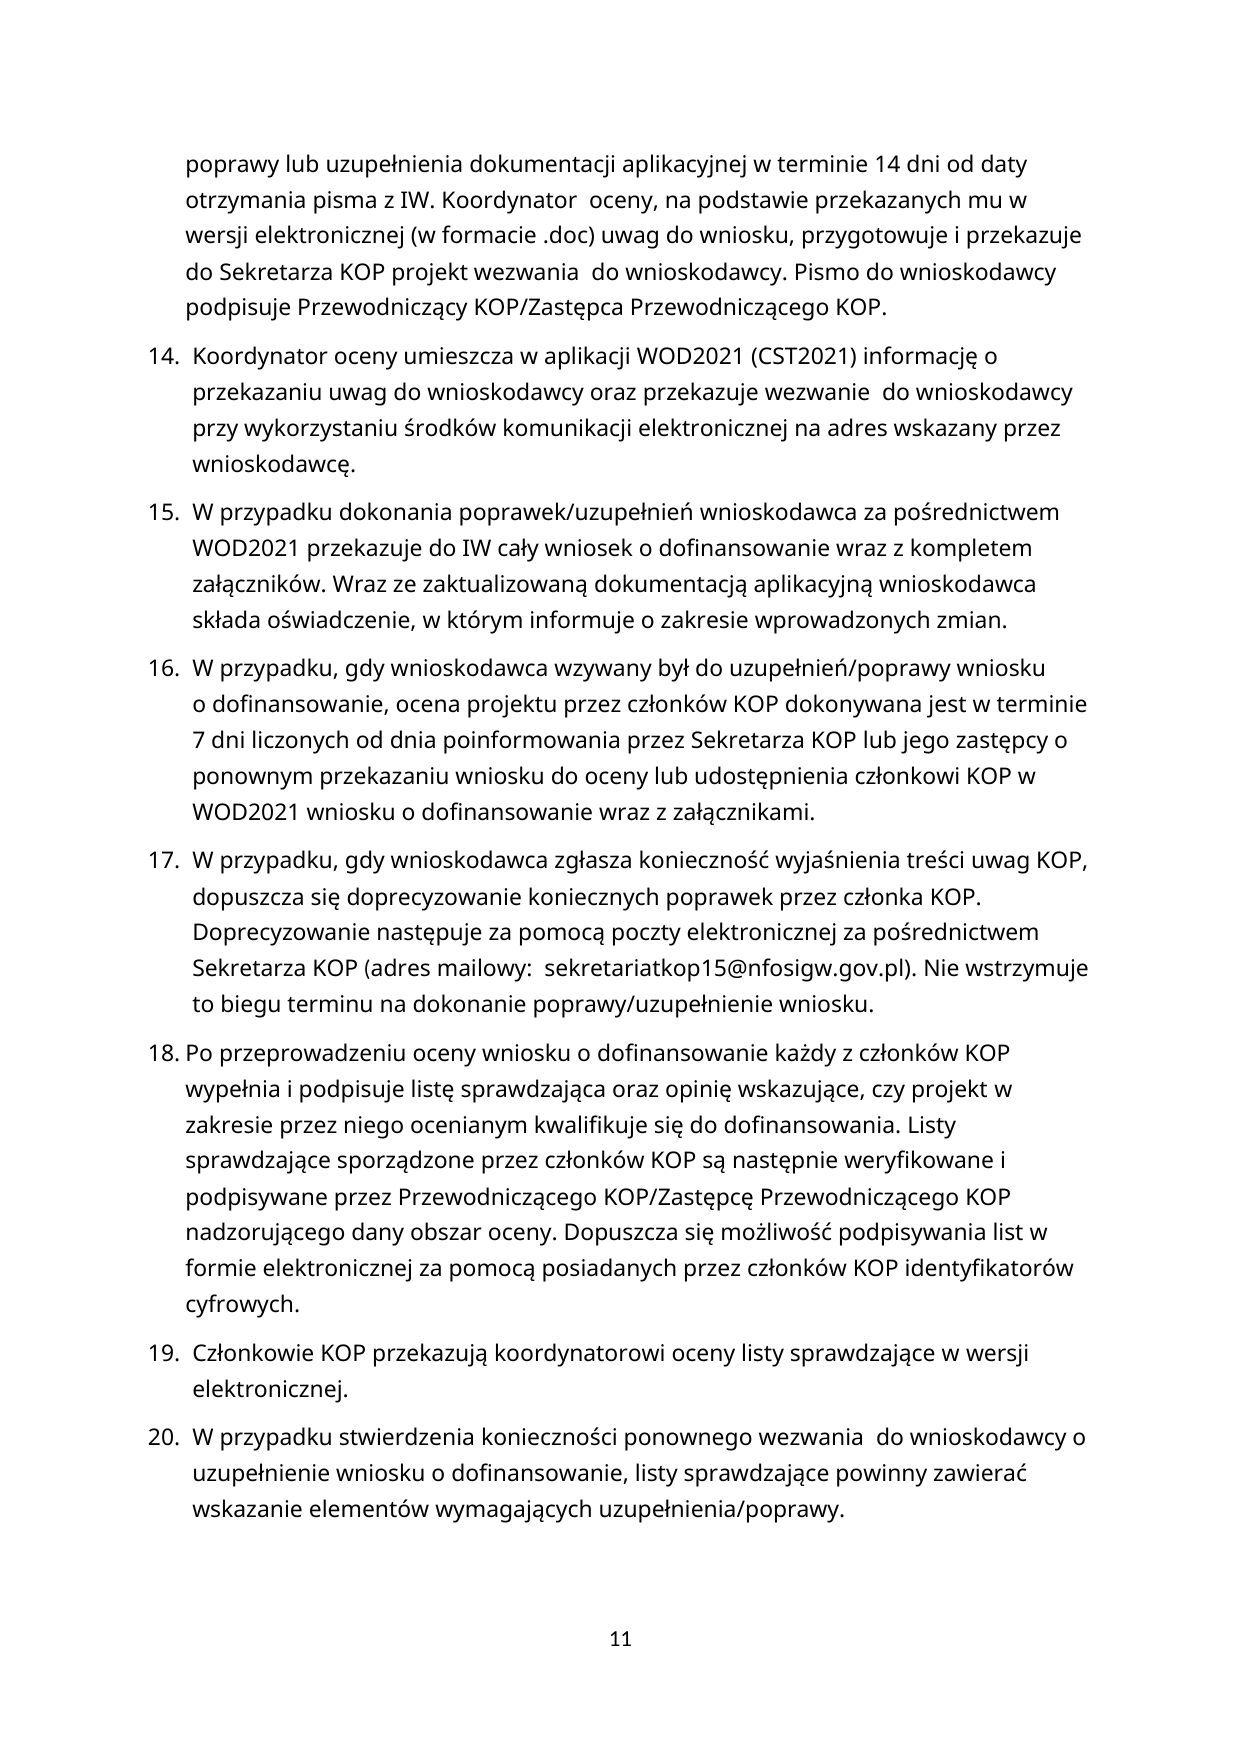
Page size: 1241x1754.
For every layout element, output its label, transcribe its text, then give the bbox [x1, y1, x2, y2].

list Po przeprowadzeniu oceny wniosku o dofinansowanie każdy z członków KOP wypełnia i podpisuje listę sprawdzająca oraz opinię wskazujące, czy projekt w zakresie przez niego ocenianym kwalifikuje się do dofinansowania. Listy sprawdzające sporządzone przez członków KOP są następnie weryfikowane i podpisywane przez Przewodniczącego KOP/Zastępcę Przewodniczącego KOP nadzorującego dany obszar oceny. Dopuszcza się możliwość podpisywania list w formie elektronicznej za pomocą posiadanych przez członków KOP identyfikatorów cyfrowych. [148, 1037, 1093, 1319]
list Członkowie KOP przekazują koordynatorowi oceny listy sprawdzające w wersji elektronicznej. [148, 1337, 1093, 1404]
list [148, 148, 1093, 323]
list W przypadku stwierdzenia konieczności ponownego wezwania do wnioskodawcy o uzupełnienie wniosku o dofinansowanie, listy sprawdzające powinny zawierać wskazanie elementów wymagających uzupełnienia/poprawy. [148, 1421, 1093, 1524]
list W przypadku, gdy wnioskodawca zgłasza konieczność wyjaśnienia treści uwag KOP, dopuszcza się doprecyzowanie koniecznych poprawek przez członka KOP. Doprecyzowanie następuje za pomocą poczty elektronicznej za pośrednictwem Sekretarza KOP (adres mailowy: sekretariatkop15@nfosigw.gov.pl). Nie wstrzymuje to biegu terminu na dokonanie poprawy/uzupełnienie wniosku. [148, 844, 1093, 1019]
list W przypadku, gdy wnioskodawca wzywany był do uzupełnień/poprawy wniosku o dofinansowanie, ocena projektu przez członków KOP dokonywana jest w terminie 7 dni liczonych od dnia poinformowania przez Sekretarza KOP lub jego zastępcy o ponownym przekazaniu wniosku do oceny lub udostępnienia członkowi KOP w WOD2021 wniosku o dofinansowanie wraz z załącznikami. [148, 652, 1093, 827]
list Koordynator oceny umieszcza w aplikacji WOD2021 (CST2021) informację o przekazaniu uwag do wnioskodawcy oraz przekazuje wezwanie do wnioskodawcy przy wykorzystaniu środków komunikacji elektronicznej na adres wskazany przez wnioskodawcę. [148, 340, 1093, 479]
list W przypadku dokonania poprawek/uzupełnień wnioskodawca za pośrednictwem WOD2021 przekazuje do IW cały wniosek o dofinansowanie wraz z kompletem załączników. Wraz ze zaktualizowaną dokumentacją aplikacyjną wnioskodawca składa oświadczenie, w którym informuje o zakresie wprowadzonych zmian. [148, 496, 1093, 635]
